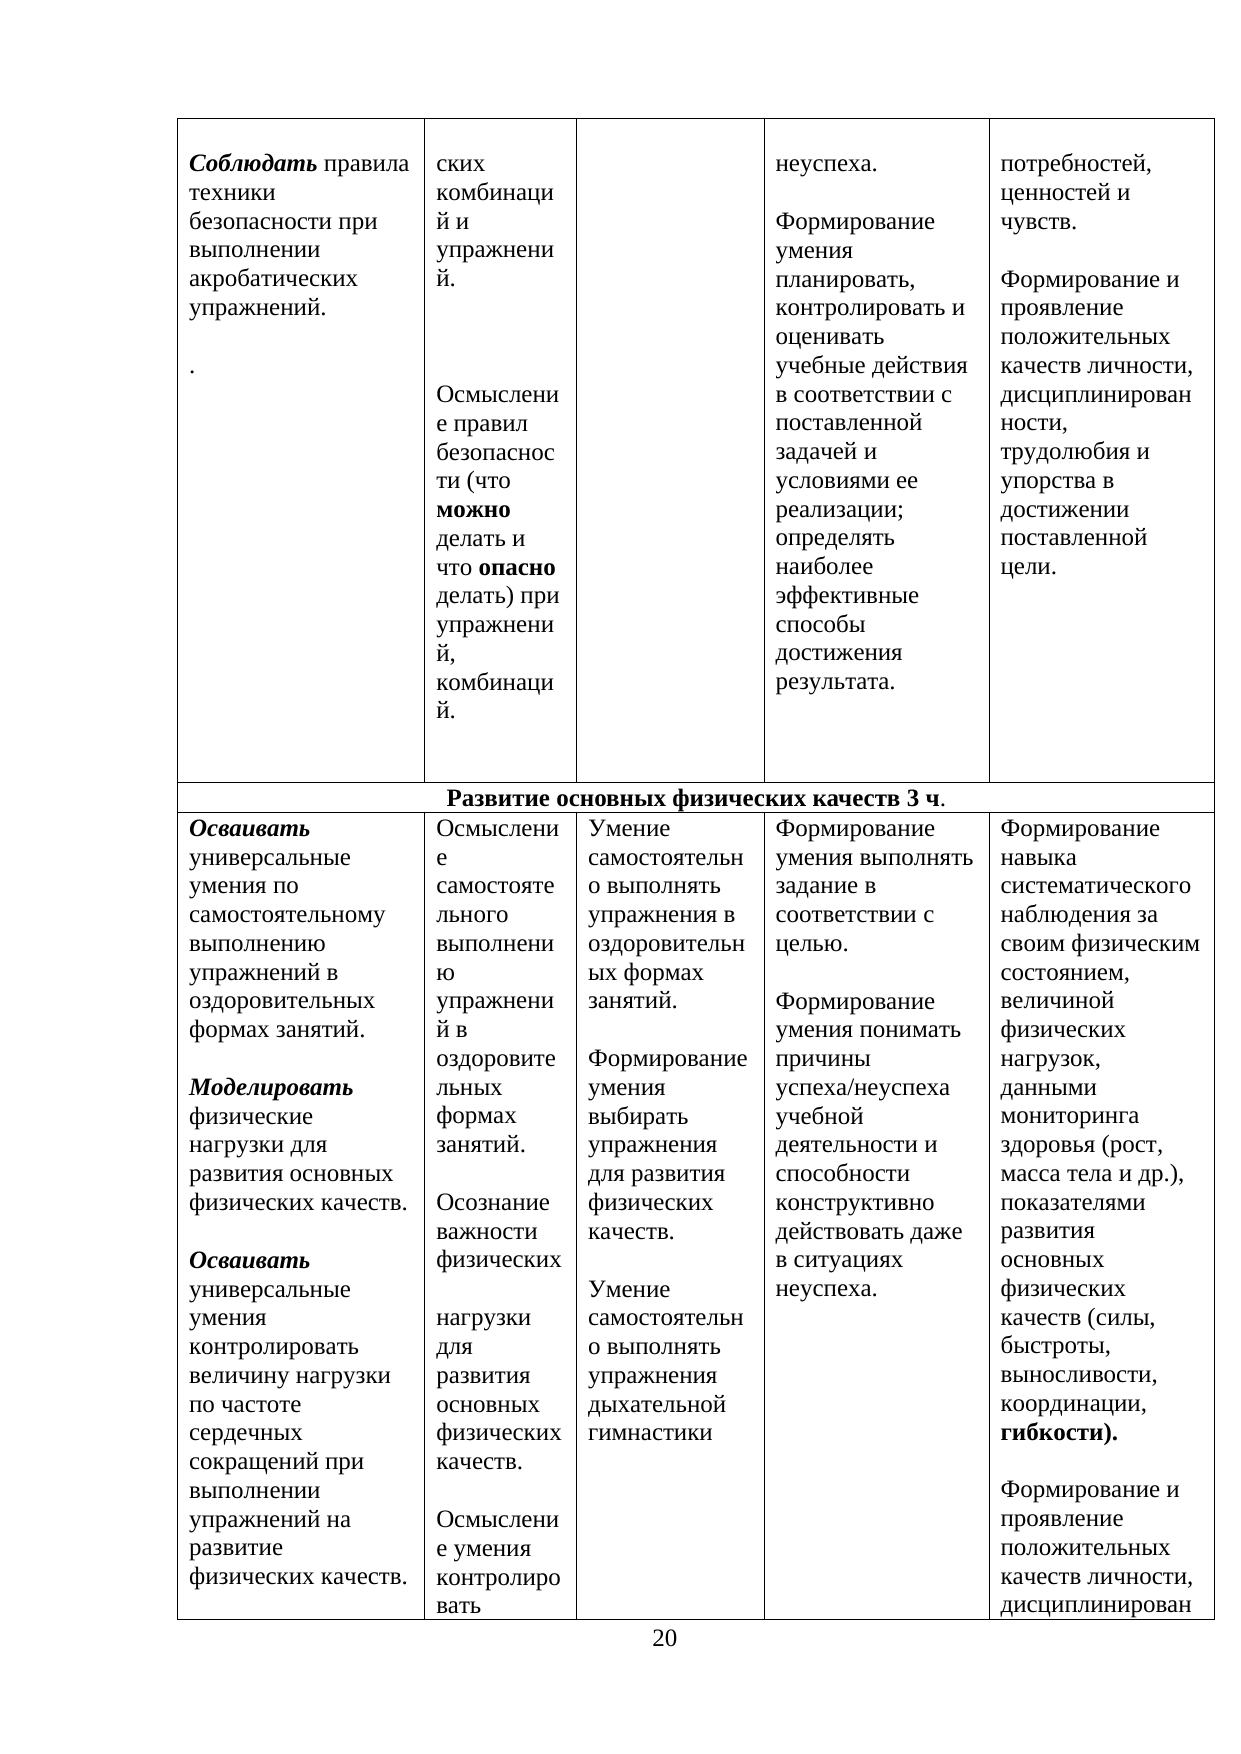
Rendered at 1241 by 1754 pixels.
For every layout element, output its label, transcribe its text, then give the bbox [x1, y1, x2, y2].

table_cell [577, 119, 764, 782]
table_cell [425, 813, 576, 1619]
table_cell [178, 813, 424, 1619]
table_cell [990, 119, 1214, 782]
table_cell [425, 119, 576, 782]
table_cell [990, 813, 1214, 1619]
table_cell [577, 813, 764, 1619]
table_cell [765, 119, 989, 782]
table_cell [178, 119, 424, 782]
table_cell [765, 813, 989, 1619]
table_cell Развитие основных физических качеств 3 ч. [178, 783, 1214, 812]
